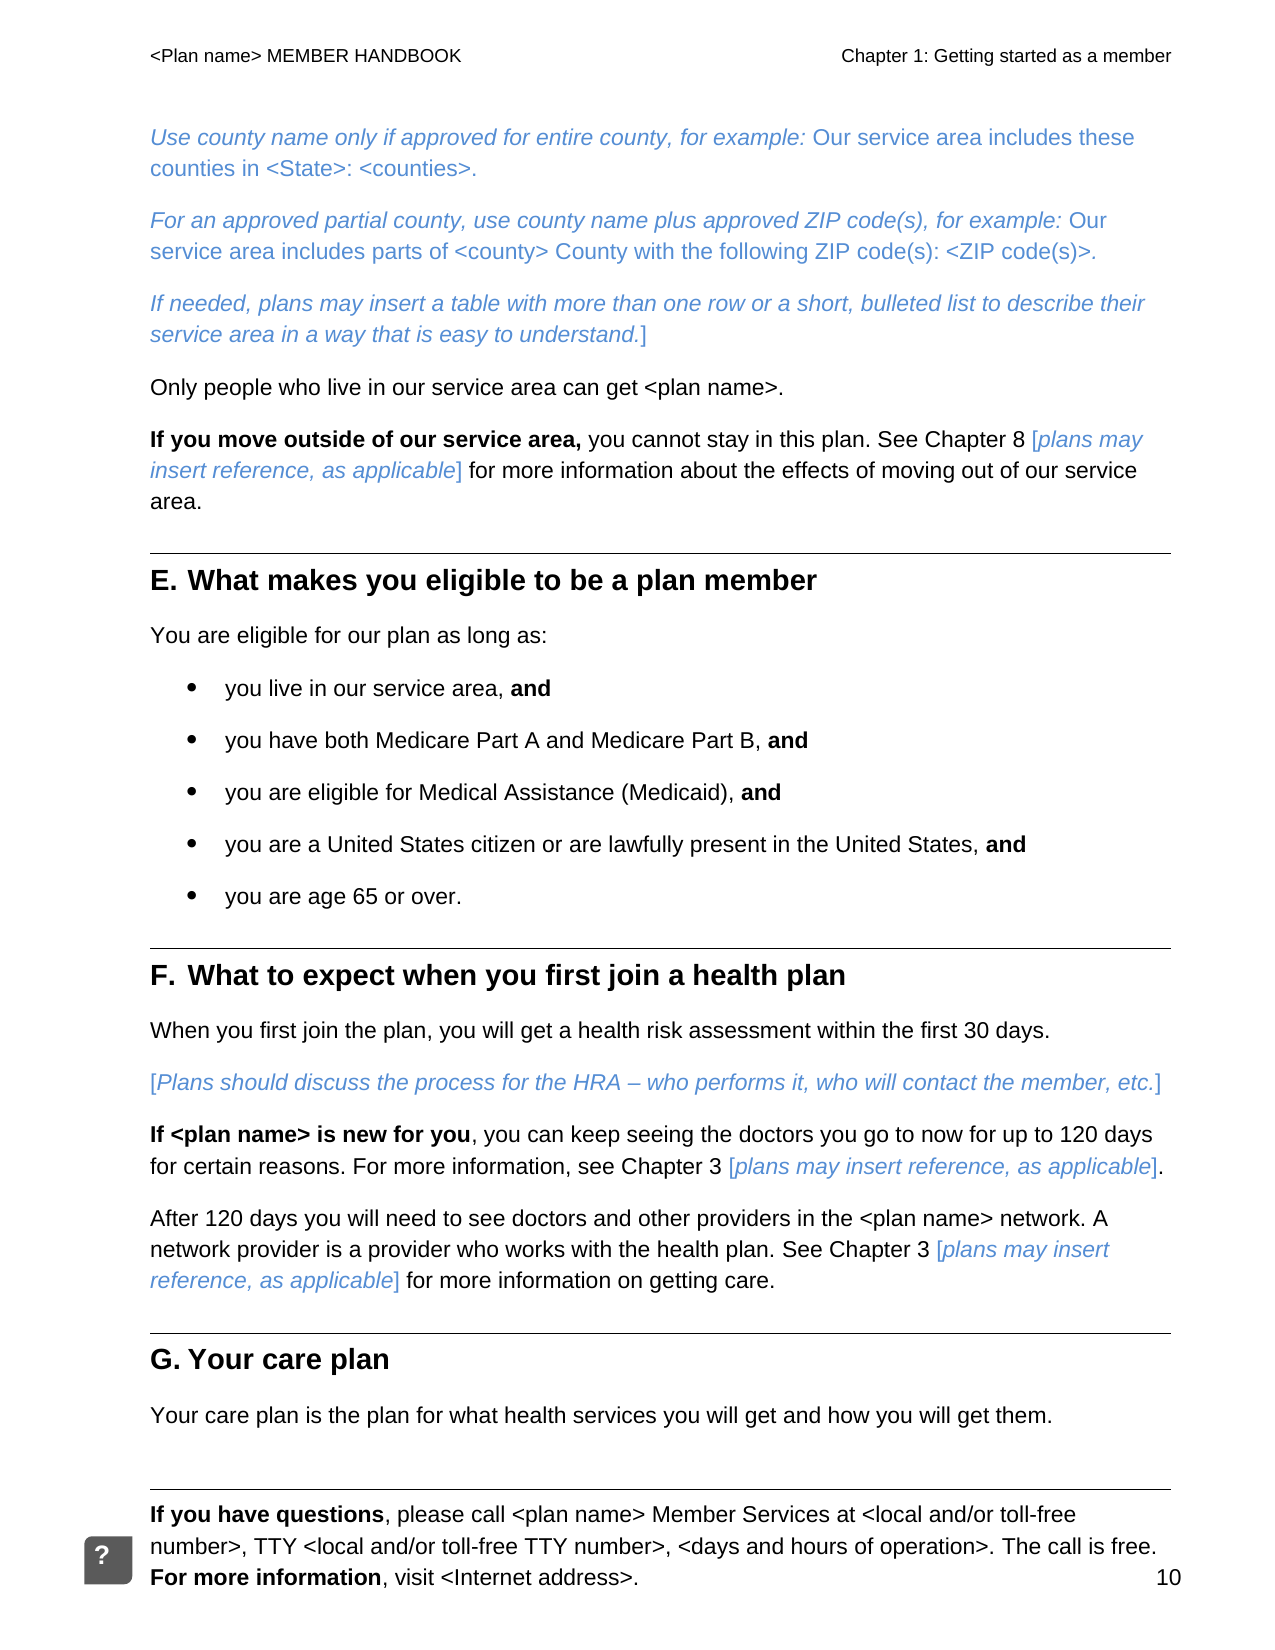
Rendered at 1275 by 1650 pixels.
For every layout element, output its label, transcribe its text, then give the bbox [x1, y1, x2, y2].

text Use county name only if approved for entire county, for example: Our service area includes these counties in <State>: <counties>. [150, 120, 1171, 182]
list you have both Medicare Part A and Medicare Part B, and [187, 723, 1171, 754]
text If needed, plans may insert a table with more than one row or a short, bulleted list to describe their service area in a way that is easy to understand.] [150, 287, 1171, 349]
text Only people who live in our service area can get <plan name>. [150, 370, 1171, 401]
text If you move outside of our service area, you cannot stay in this plan. See Chapter 8 [plans may insert reference, as applicable] for more information about the effects of moving out of our service area. [150, 422, 1171, 516]
text When you first join the plan, you will get a health risk assessment within the first 30 days. [150, 1014, 1171, 1045]
subtitle Your care plan [150, 1334, 1171, 1377]
text After 120 days you will need to see doctors and other providers in the <plan name> network. A network provider is a provider who works with the health plan. See Chapter 3 [plans may insert reference, as applicable] for more information on getting care. [150, 1201, 1171, 1295]
subtitle What to expect when you first join a health plan [150, 949, 1171, 993]
list you are eligible for Medical Assistance (Medicaid), and [187, 775, 1171, 806]
subtitle What makes you eligible to be a plan member [150, 554, 1171, 598]
list you are a United States citizen or are lawfully present in the United States, and [187, 827, 1171, 858]
text For an approved partial county, use county name plus approved ZIP code(s), for example: Our service area includes parts of <county> County with the following ZIP code(s): <ZIP code(s)>. [150, 203, 1171, 266]
text Your care plan is the plan for what health services you will get and how you will get them. [150, 1398, 1171, 1429]
text If <plan name> is new for you, you can keep seeing the doctors you go to now for up to 120 days for certain reasons. For more information, see Chapter 3 [plans may insert reference, as applicable]. [150, 1118, 1171, 1180]
text You are eligible for our plan as long as: [150, 619, 1171, 650]
list you are age 65 or over. [187, 879, 1171, 911]
text [Plans should discuss the process for the HRA – who performs it, who will contact the member, etc.] [150, 1066, 1171, 1097]
list you live in our service area, and [187, 671, 1171, 702]
